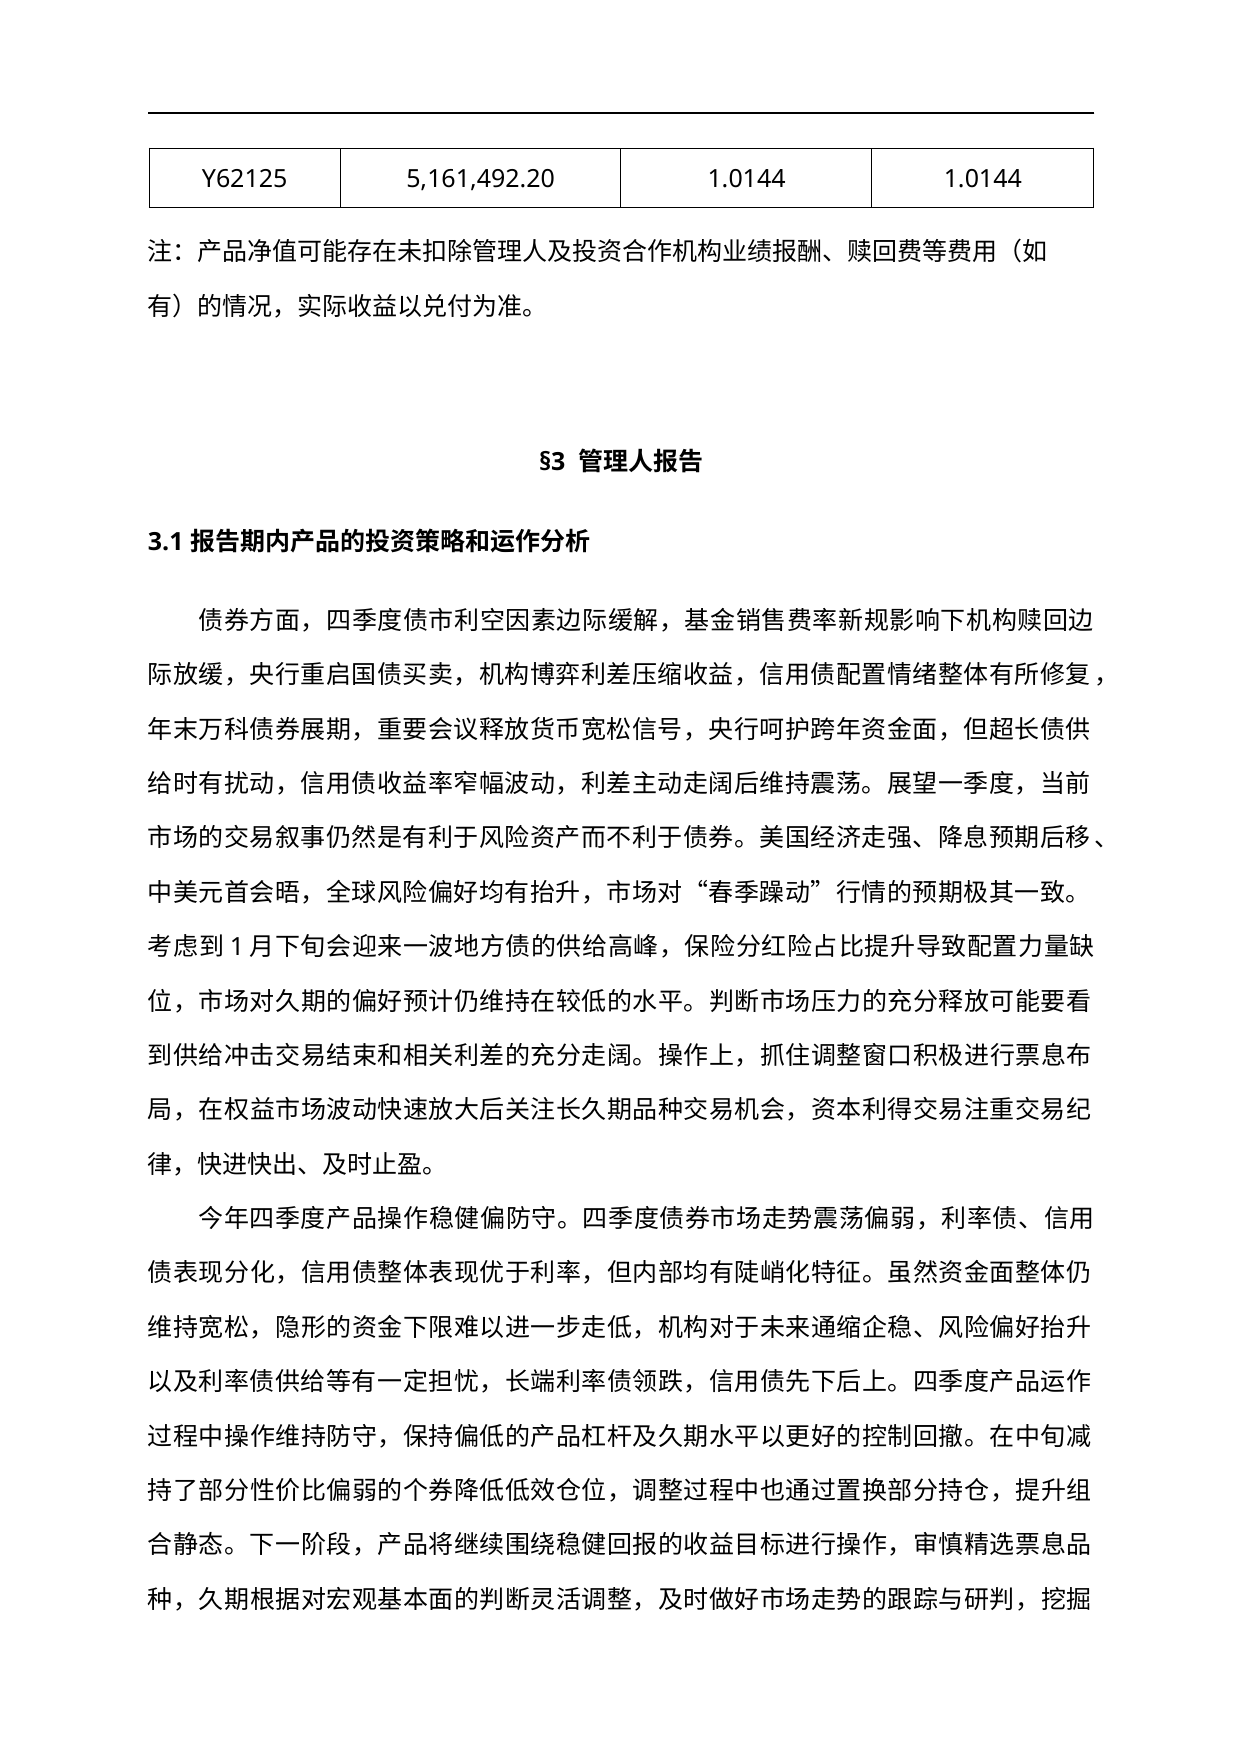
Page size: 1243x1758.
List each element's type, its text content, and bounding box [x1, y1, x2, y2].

table_cell 1.0144 [872, 149, 1093, 207]
text 注：产品净值可能存在未扣除管理人及投资合作机构业绩报酬、赎回费等费用（如有）的情况，实际收益以兑付为准。 [148, 232, 1094, 322]
text §3 管理人报告 [148, 442, 1094, 478]
table_cell 5,161,492.20 [341, 149, 620, 207]
table_cell Y62125 [150, 149, 340, 207]
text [148, 600, 1094, 1615]
table_cell 1.0144 [621, 149, 871, 207]
text 3.1 报告期内产品的投资策略和运作分析 [148, 521, 1094, 557]
